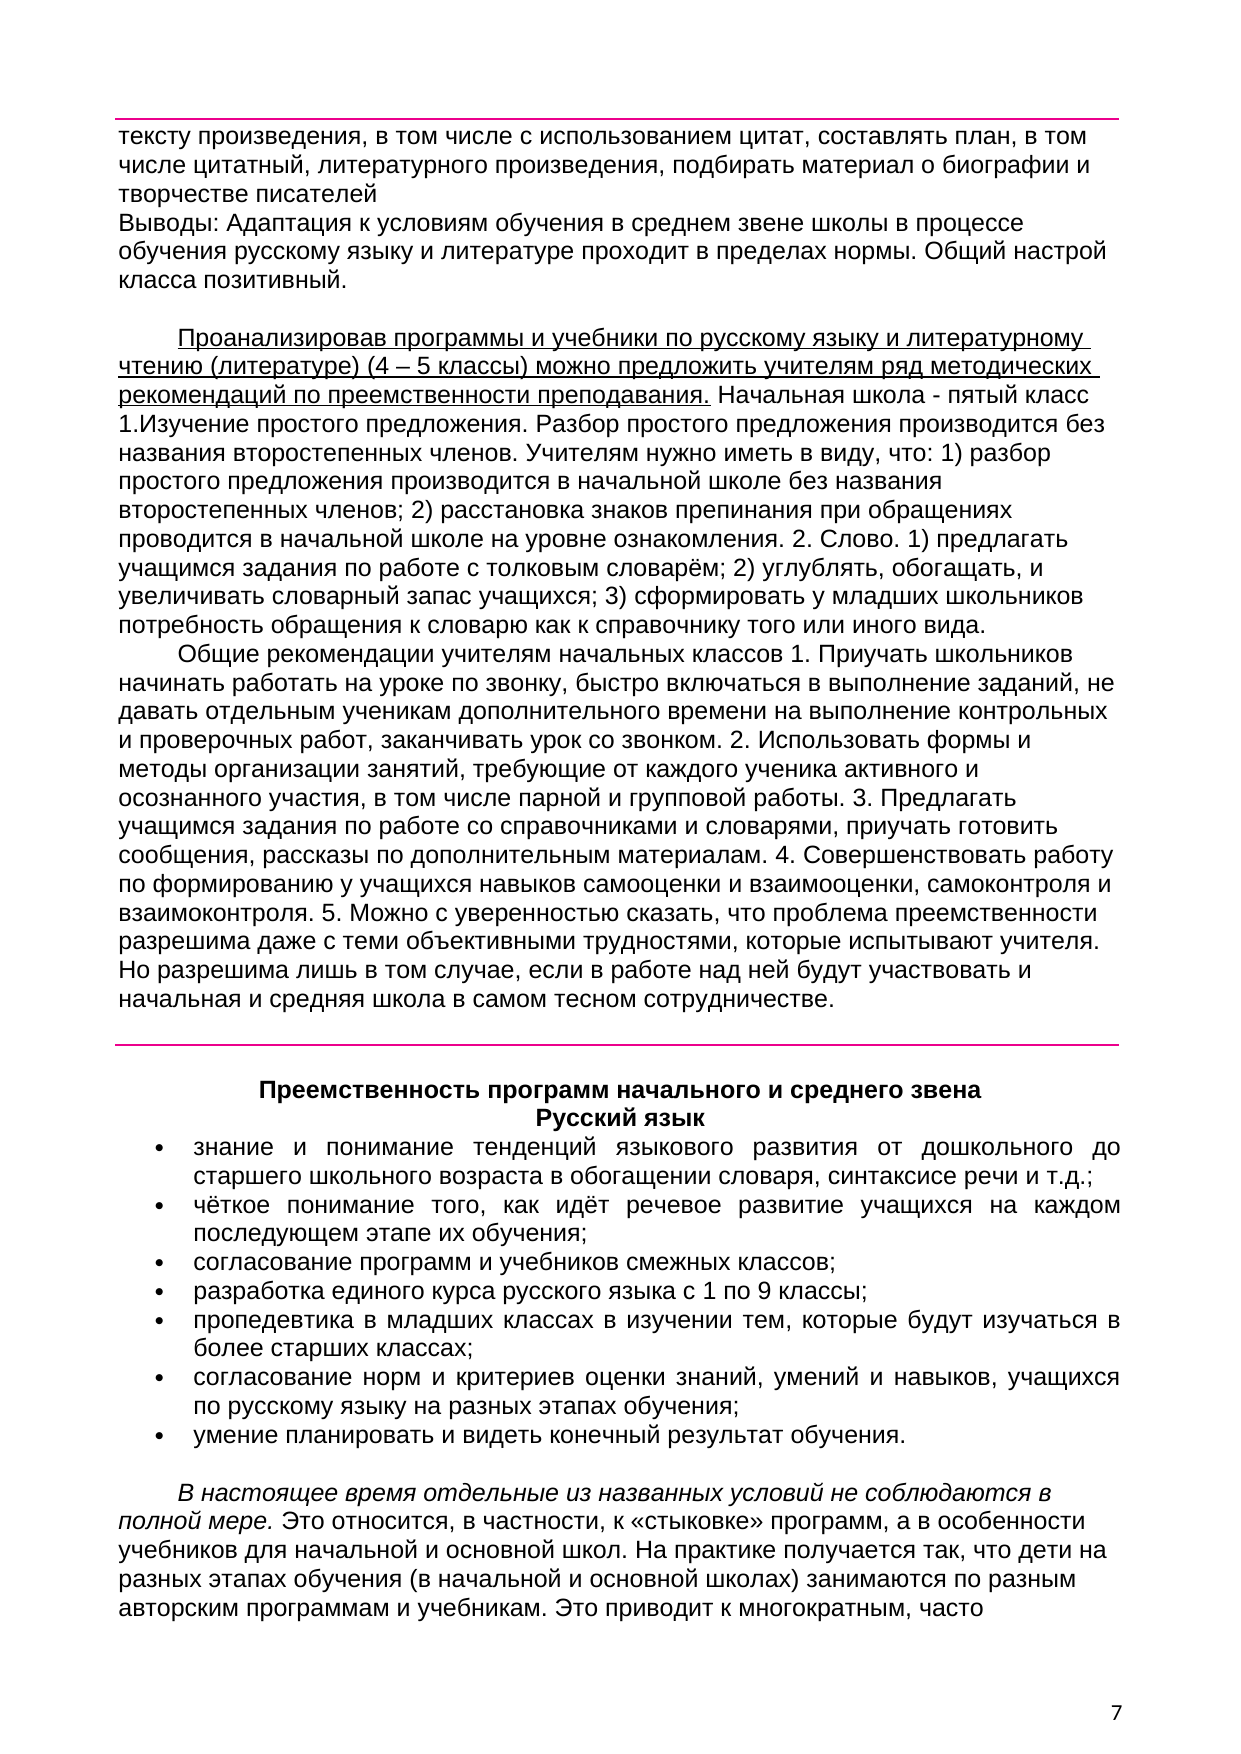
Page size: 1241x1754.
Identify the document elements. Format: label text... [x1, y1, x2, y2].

list знание и понимание тенденций языкового развития от дошкольного до старшего школьного возраста в обогащении словаря, синтаксисе речи и т.д.; [156, 1132, 1122, 1190]
list согласование норм и критериев оценки знаний, умений и навыков, учащихся по русскому языку на разных этапах обучения; [156, 1362, 1122, 1420]
text Преемственность программ начального и среднего звена [118, 1075, 1122, 1103]
list разработка единого курса русского языка с 1 по 9 классы; [156, 1276, 1122, 1305]
list умение планировать и видеть конечный результат обучения. [156, 1420, 1122, 1448]
text Русский язык [118, 1103, 1122, 1132]
list пропедевтика в младших классах в изучении тем, которые будут изучаться в более старших классах; [156, 1305, 1122, 1362]
list чёткое понимание того, как идёт речевое развитие учащихся на каждом последующем этапе их обучения; [156, 1190, 1122, 1247]
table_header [115, 120, 1119, 1044]
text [118, 1478, 1122, 1621]
list согласование программ и учебников смежных классов; [156, 1247, 1122, 1276]
